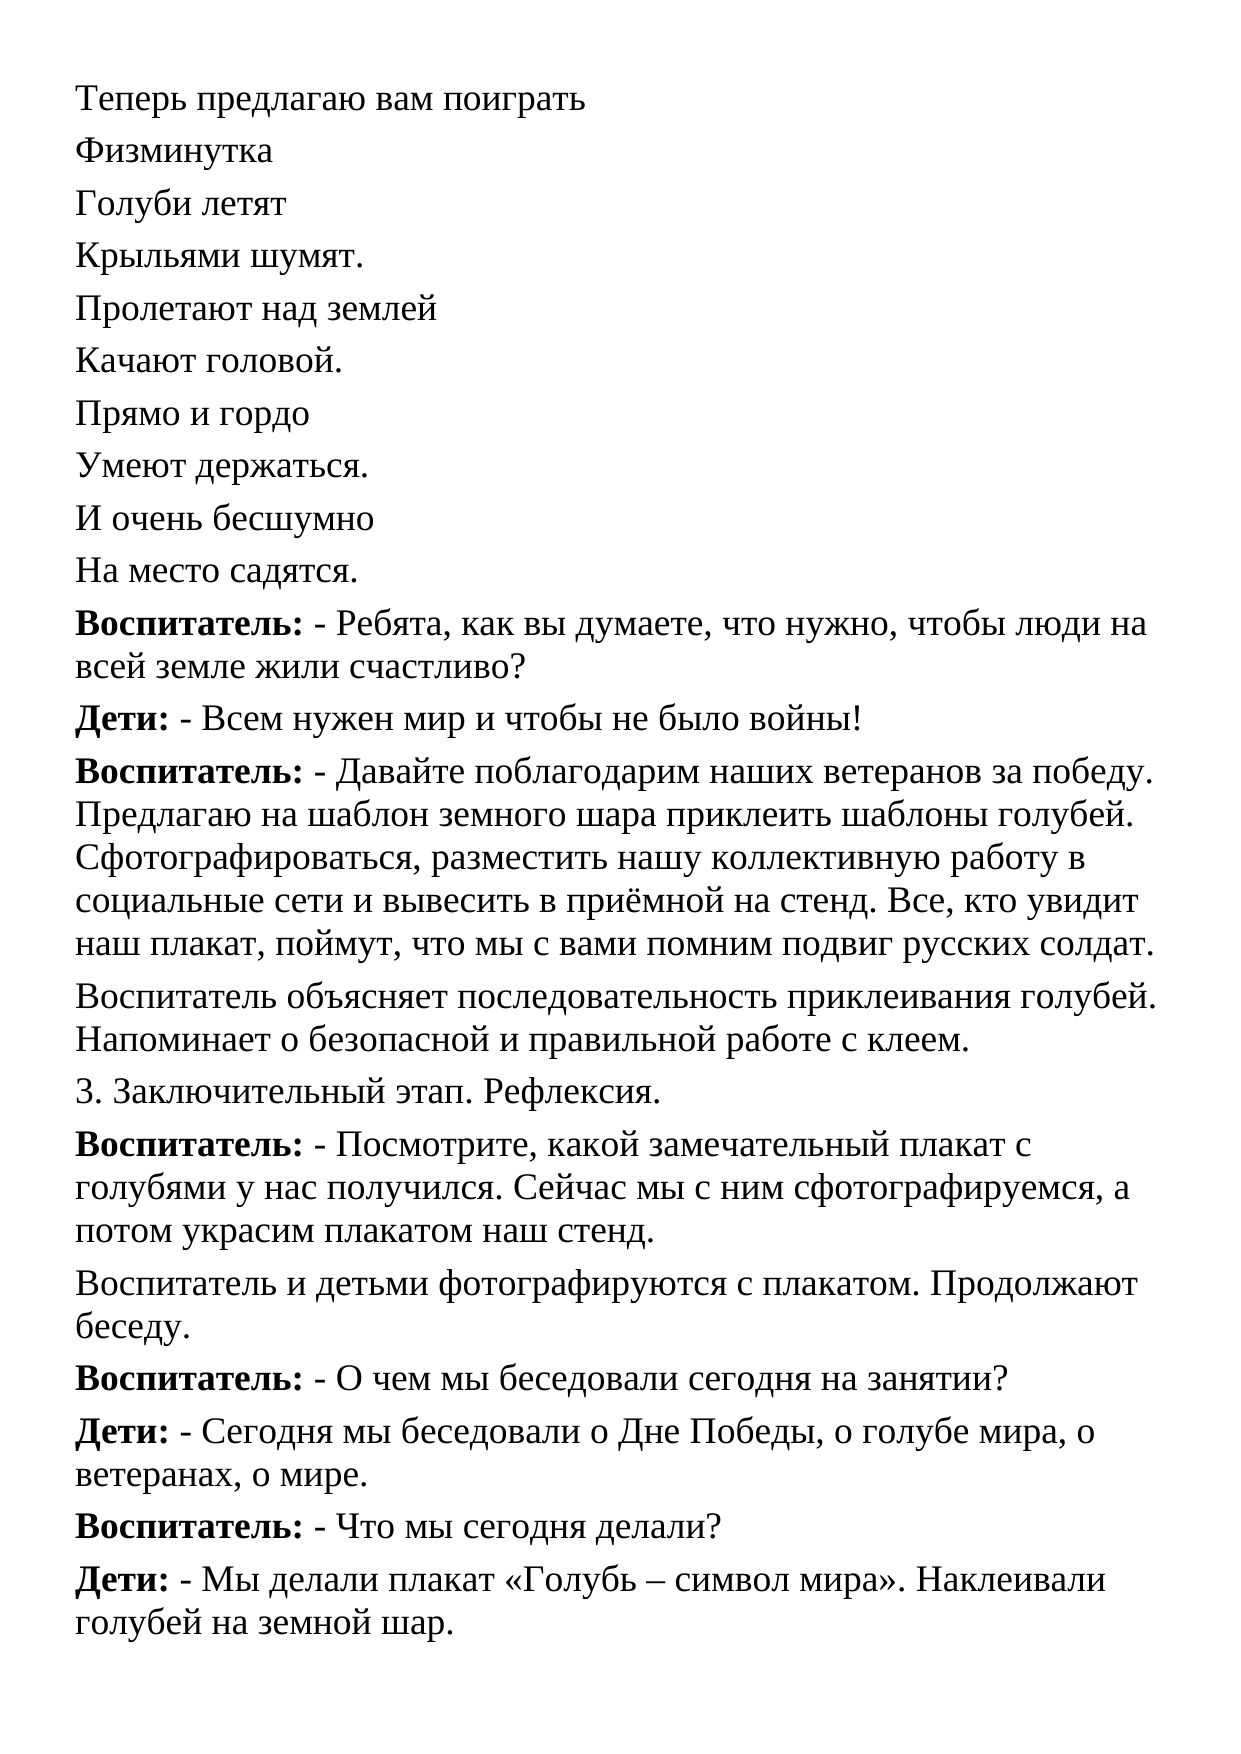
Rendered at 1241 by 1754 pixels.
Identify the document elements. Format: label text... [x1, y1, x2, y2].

text И очень бесшумно [75, 495, 1165, 538]
text Качают головой. [75, 337, 1165, 381]
text Дети: - Мы делали плакат «Голубь – символ мира». Наклеивали голубей на земной шар. [75, 1556, 1165, 1642]
text Воспитатель: - О чем мы беседовали сегодня на занятии? [75, 1356, 1165, 1399]
text Теперь предлагаю вам поиграть [75, 75, 1165, 118]
text Воспитатель и детьми фотографируются с плакатом. Продолжают беседу. [75, 1260, 1165, 1346]
text Умеют держаться. [75, 442, 1165, 486]
text Пролетают над землей [75, 285, 1165, 328]
text На место садятся. [75, 547, 1165, 591]
text Физминутка [75, 127, 1165, 171]
text Воспитатель: - Ребята, как вы думаете, что нужно, чтобы люди на всей земле жили счастливо? [75, 600, 1165, 686]
text Прямо и гордо [75, 390, 1165, 433]
text Голуби летят [75, 180, 1165, 223]
text Дети: - Сегодня мы беседовали о Дне Победы, о голубе мира, о ветеранах, о мире. [75, 1408, 1165, 1494]
text Крыльями шумят. [75, 232, 1165, 276]
text Воспитатель: - Давайте поблагодарим наших ветеранов за победу. Предлагаю на шаблон земного шара приклеить шаблоны голубей. Сфотографироваться, разместить нашу коллективную работу в социальные сети и вывесить в приёмной на стенд. Все, кто увидит наш плакат, поймут, что мы с вами помним подвиг русских солдат. [75, 748, 1165, 964]
text Дети: - Всем нужен мир и чтобы не было войны! [75, 696, 1165, 739]
text Воспитатель: - Что мы сегодня делали? [75, 1504, 1165, 1547]
text 3. Заключительный этап. Рефлексия. [75, 1069, 1165, 1112]
text Воспитатель: - Посмотрите, какой замечательный плакат с голубями у нас получился. Сейчас мы с ним сфотографируемся, а потом украсим плакатом наш стенд. [75, 1121, 1165, 1251]
text Воспитатель объясняет последовательность приклеивания голубей. Напоминает о безопасной и правильной работе с клеем. [75, 973, 1165, 1059]
